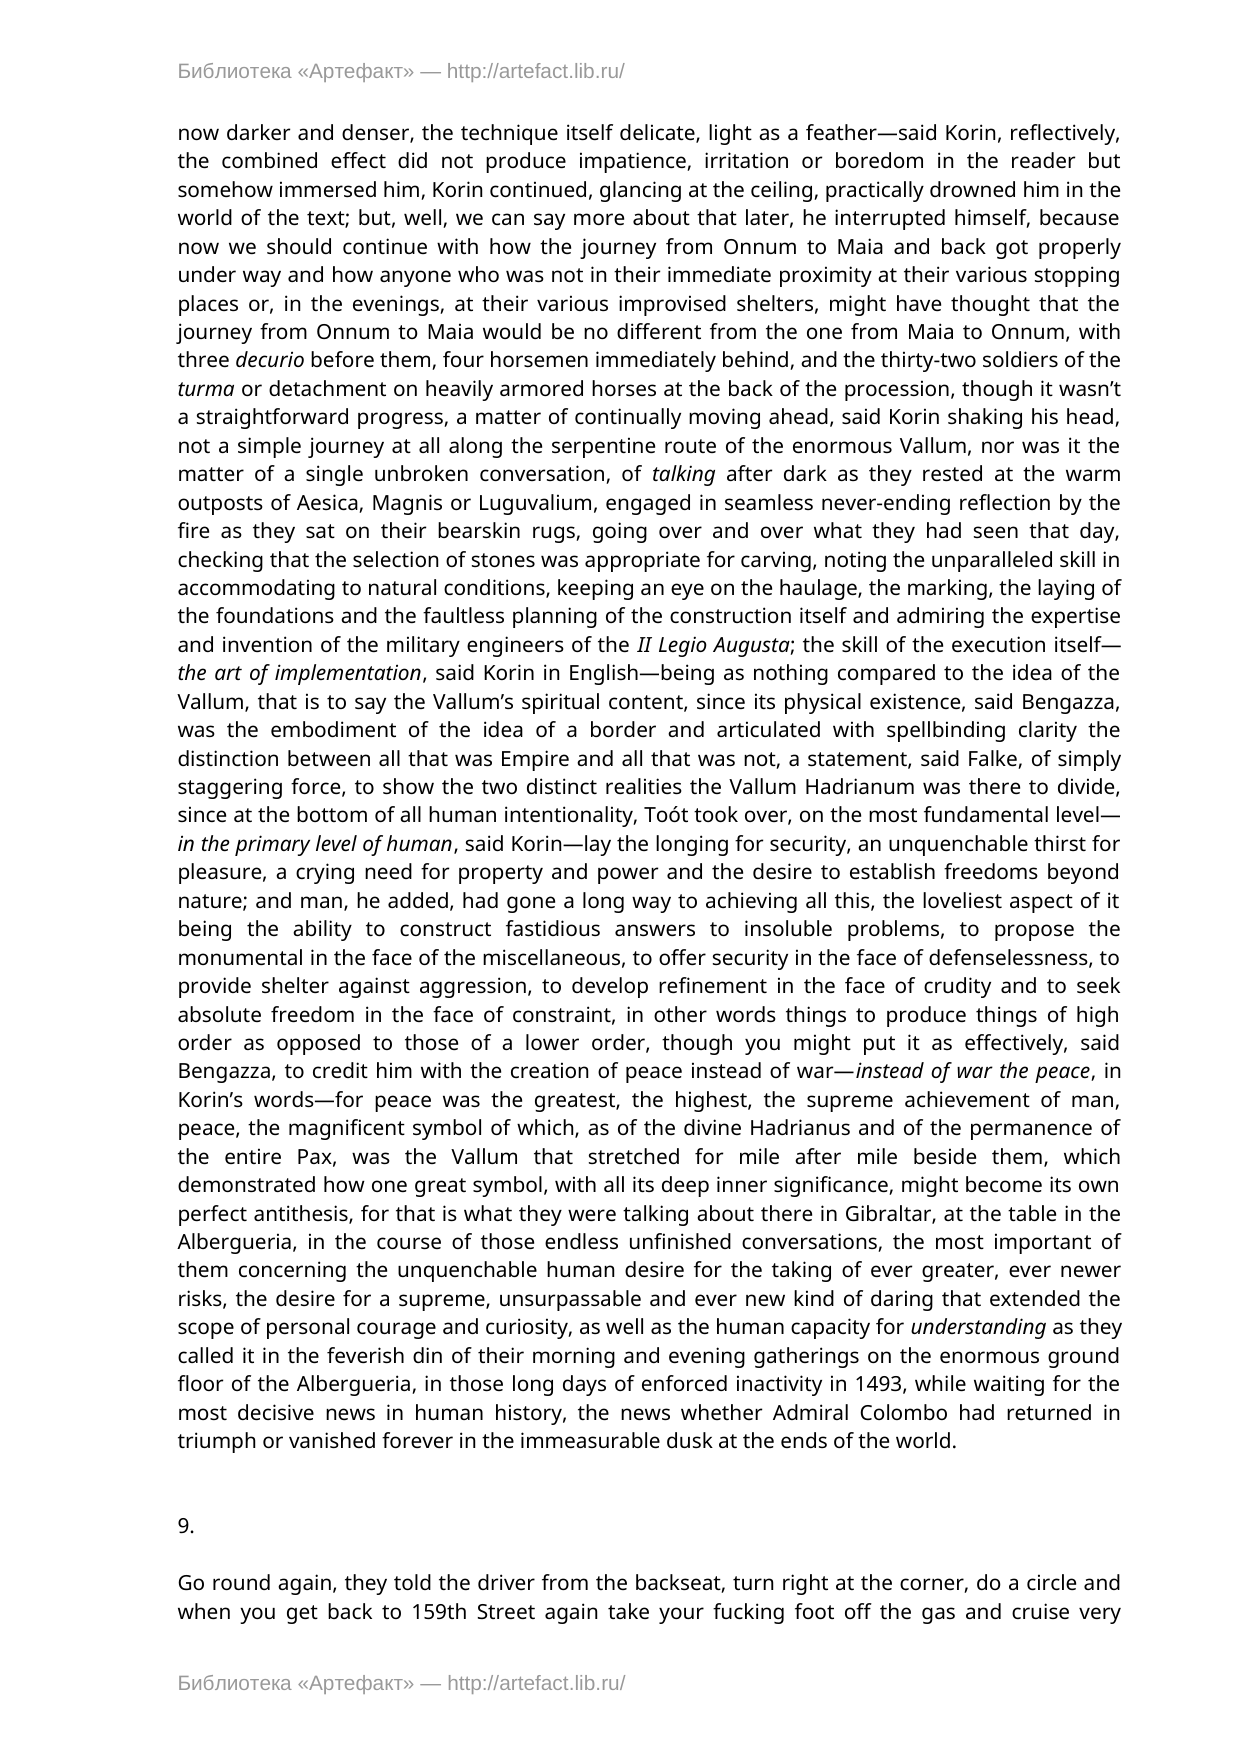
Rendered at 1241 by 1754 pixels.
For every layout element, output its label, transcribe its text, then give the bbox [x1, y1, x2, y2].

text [177, 1568, 1122, 1625]
text 9. [177, 1512, 1122, 1540]
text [177, 118, 1122, 1455]
